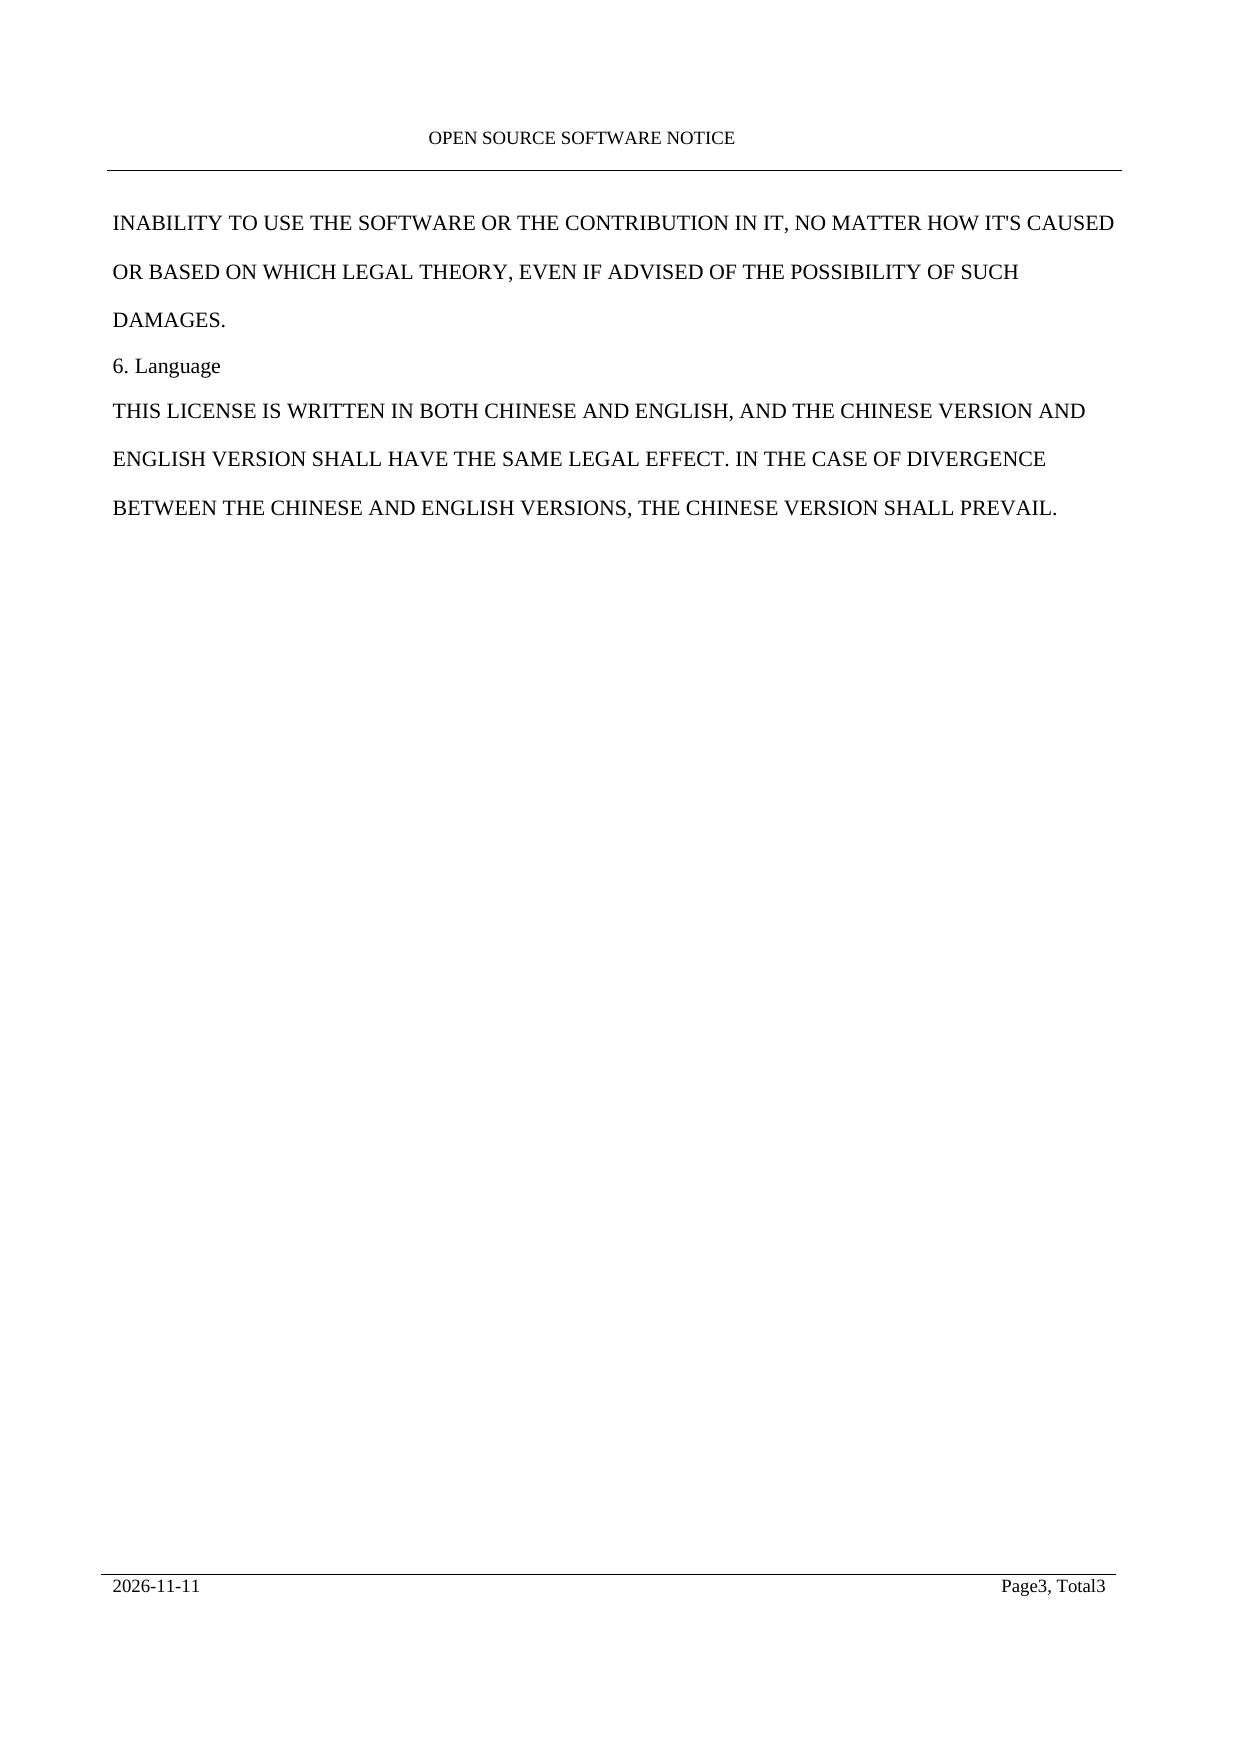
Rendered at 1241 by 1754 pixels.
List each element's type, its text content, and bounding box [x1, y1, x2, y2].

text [112, 206, 1128, 336]
text THIS LICENSE IS WRITTEN IN BOTH CHINESE AND ENGLISH, AND THE CHINESE VERSION AND ENGLISH VERSION SHALL HAVE THE SAME LEGAL EFFECT. IN THE CASE OF DIVERGENCE BETWEEN THE CHINESE AND ENGLISH VERSIONS, THE CHINESE VERSION SHALL PREVAIL. [112, 394, 1128, 524]
text 6. Language [112, 349, 1128, 381]
